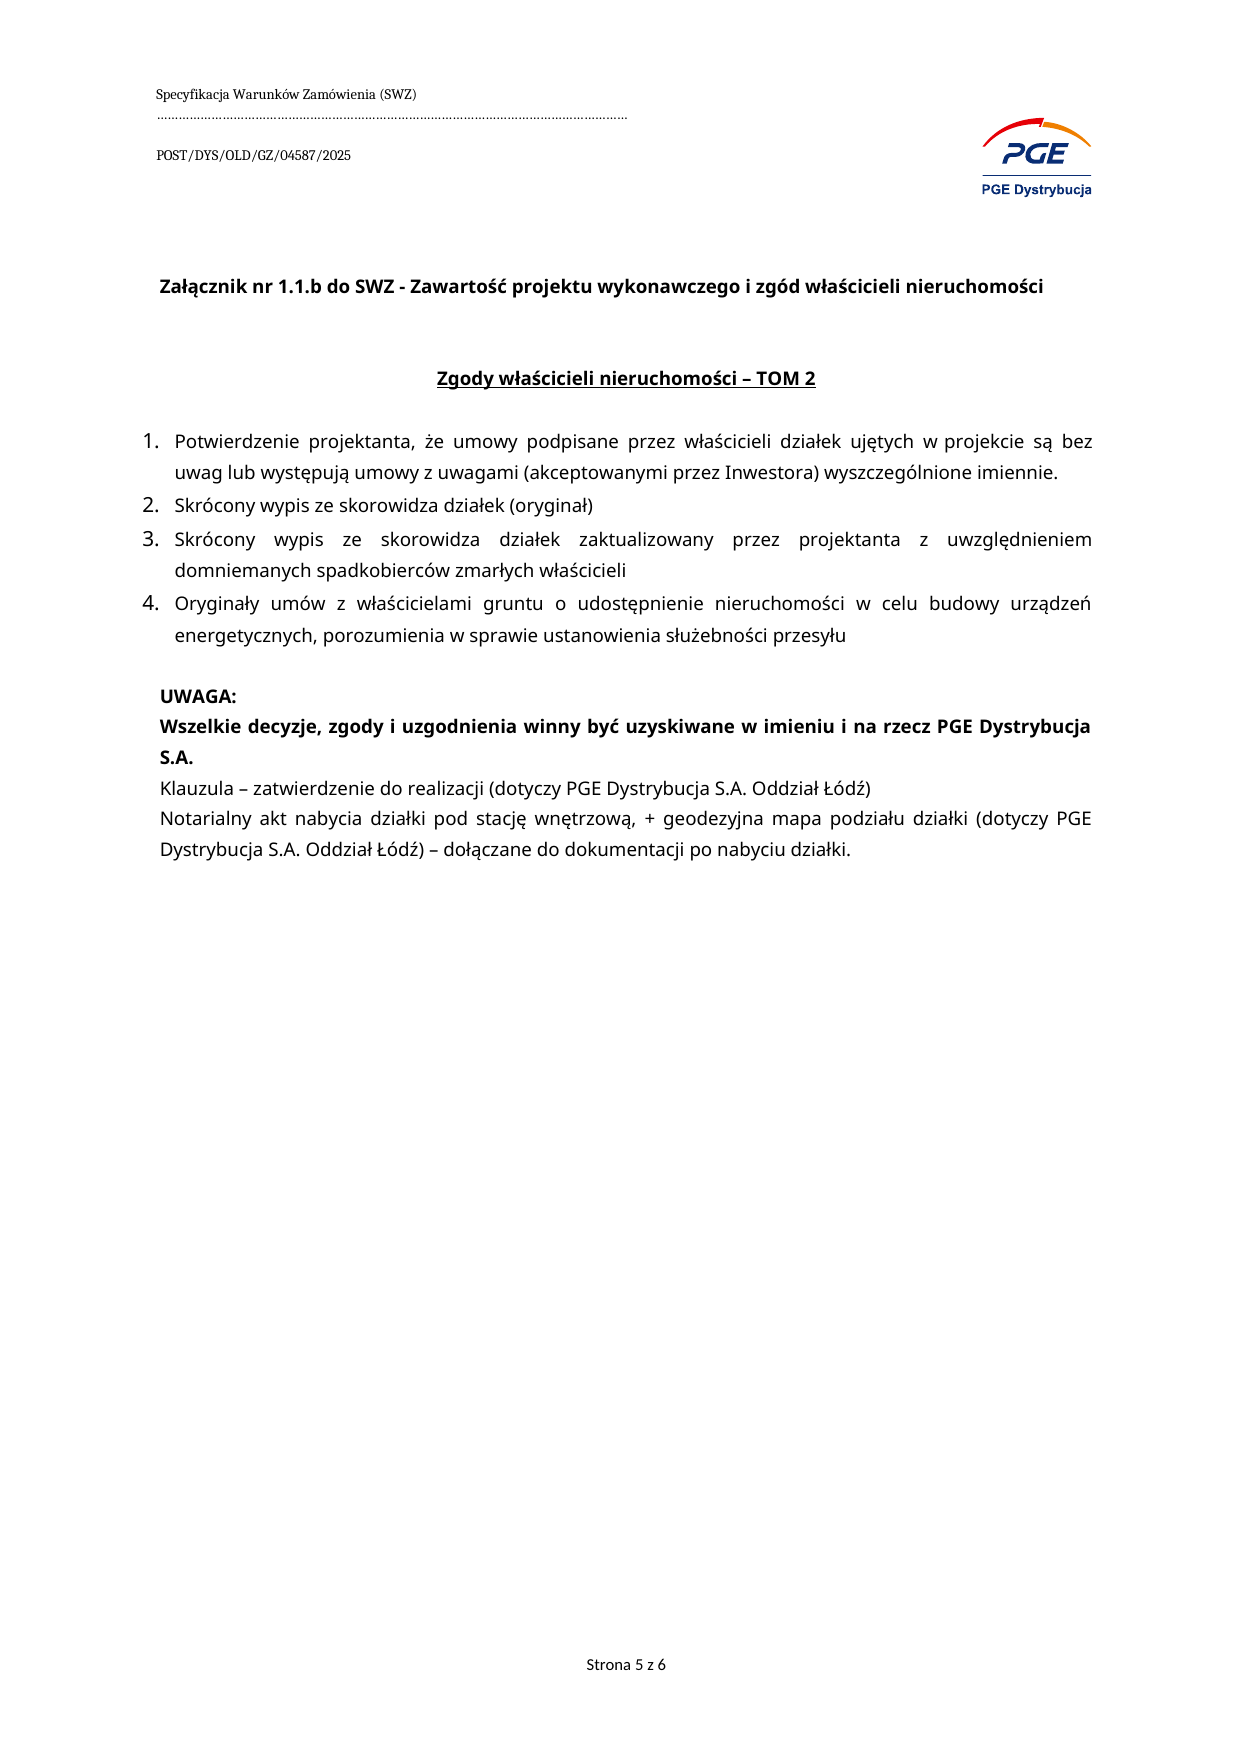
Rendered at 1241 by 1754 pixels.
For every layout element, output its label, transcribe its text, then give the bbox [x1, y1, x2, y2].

text Załącznik nr 1.1.b do SWZ - Zawartość projektu wykonawczego i zgód właścicieli nieruchomości [159, 273, 1093, 298]
text Zgody właścicieli nieruchomości – TOM 2 [159, 365, 1093, 390]
list Skrócony wypis ze skorowidza działek (oryginał) [159, 490, 1093, 519]
text Wszelkie decyzje, zgody i uzgodnienia winny być uzyskiwane w imieniu i na rzecz PGE Dystrybucja S.A. [159, 714, 1093, 770]
text Klauzula – zatwierdzenie do realizacji (dotyczy PGE Dystrybucja S.A. Oddział Łódź) [159, 775, 1093, 801]
text Notarialny akt nabycia działki pod stację wnętrzową, + geodezyjna mapa podziału działki (dotyczy PGE Dystrybucja S.A. Oddział Łódź) – dołączane do dokumentacji po nabyciu działki. [159, 806, 1093, 862]
list Oryginały umów z właścicielami gruntu o udostępnienie nieruchomości w celu budowy urządzeń energetycznych, porozumienia w sprawie ustanowienia służebności przesyłu [159, 588, 1093, 647]
text UWAGA: [159, 683, 1093, 709]
list Potwierdzenie projektanta, że umowy podpisane przez właścicieli działek ujętych w projekcie są bez uwag lub występują umowy z uwagami (akceptowanymi przez Inwestora) wyszczególnione imiennie. [159, 426, 1093, 485]
list Skrócony wypis ze skorowidza działek zaktualizowany przez projektanta z uwzględnieniem domniemanych spadkobierców zmarłych właścicieli [159, 524, 1093, 583]
